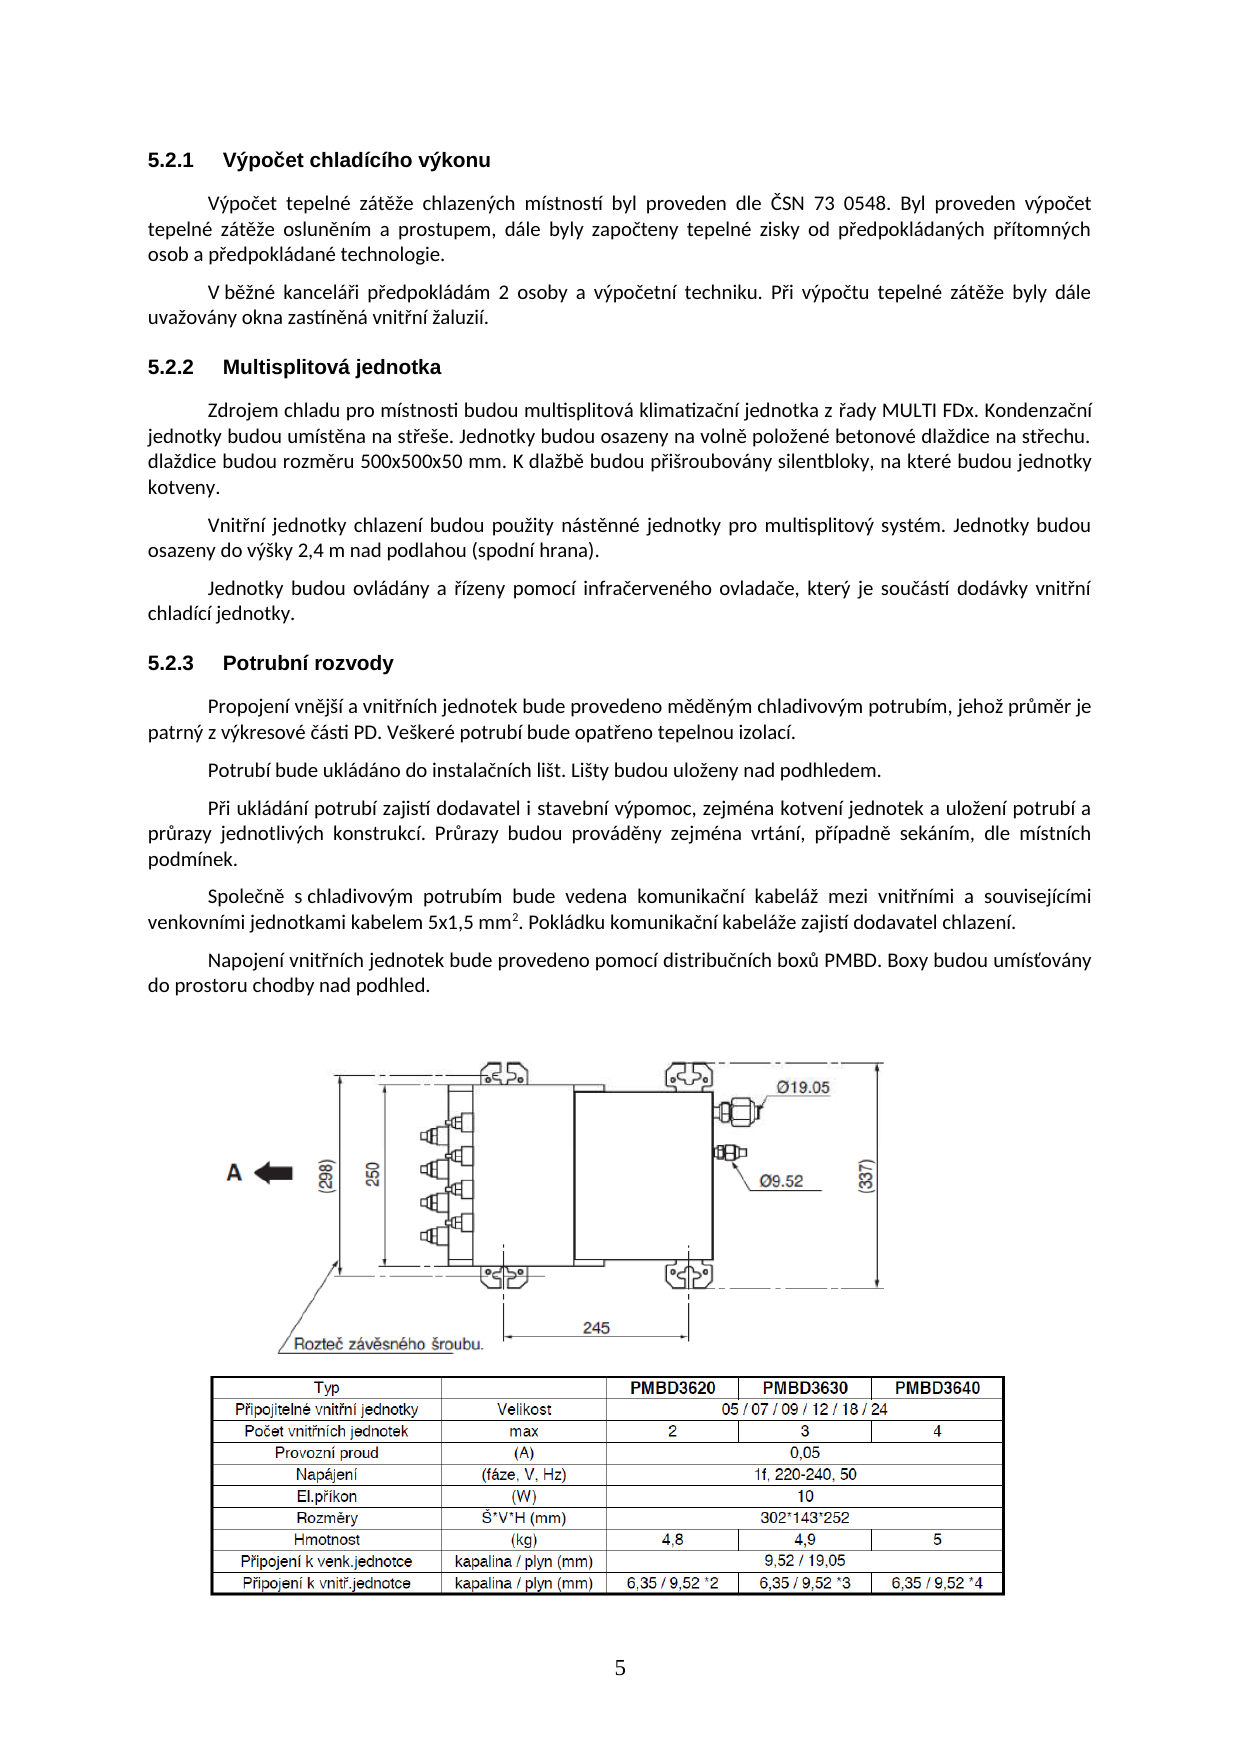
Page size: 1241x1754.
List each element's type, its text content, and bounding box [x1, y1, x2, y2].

text Vnitřní jednotky chlazení budou použity nástěnné jednotky pro multisplitový systém. Jednotky budou osazeny do výšky 2,4 m nad podlahou (spodní hrana). [148, 512, 1093, 563]
text Propojení vnější a vnitřních jednotek bude provedeno měděným chladivovým potrubím, jehož průměr je patrný z výkresové části PD. Veškeré potrubí bude opatřeno tepelnou izolací. [148, 694, 1093, 744]
text Společně s chladivovým potrubím bude vedena komunikační kabeláž mezi vnitřními a souvisejícími venkovními jednotkami kabelem 5x1,5 mm2. Pokládku komunikační kabeláže zajistí dodavatel chlazení. [148, 884, 1093, 934]
subtitle Potrubní rozvody [148, 651, 1093, 675]
text Potrubí bude ukládáno do instalačních lišt. Lišty budou uloženy nad podhledem. [148, 757, 1093, 782]
text Při ukládání potrubí zajistí dodavatel i stavební výpomoc, zejména kotvení jednotek a uložení potrubí a průrazy jednotlivých konstrukcí. Průrazy budou prováděny zejména vrtání, případně sekáním, dle místních podmínek. [148, 795, 1093, 871]
text Napojení vnitřních jednotek bude provedeno pomocí distribučních boxů PMBD. Boxy budou umísťovány do prostoru chodby nad podhled. [148, 947, 1093, 998]
subtitle Multisplitová jednotka [148, 355, 1093, 379]
text Zdrojem chladu pro místnosti budou multisplitová klimatizační jednotka z řady MULTI FDx. Kondenzační jednotky budou umístěna na střeše. Jednotky budou osazeny na volně položené betonové dlaždice na střechu. dlaždice budou rozměru 500x500x50 mm. K dlažbě budou přišroubovány silentbloky, na které budou jednotky kotveny. [148, 398, 1093, 499]
subtitle Výpočet chladícího výkonu [148, 148, 1093, 172]
text Jednotky budou ovládány a řízeny pomocí infračerveného ovladače, který je součástí dodávky vnitřní chladící jednotky. [148, 575, 1093, 626]
text V běžné kanceláři předpokládám 2 osoby a výpočetní techniku. Při výpočtu tepelné zátěže byly dále uvažovány okna zastíněná vnitřní žaluzií. [148, 279, 1093, 330]
text Výpočet tepelné zátěže chlazených místností byl proveden dle ČSN 73 0548. Byl proveden výpočet tepelné zátěže osluněním a prostupem, dále byly započteny tepelné zisky od předpokládaných přítomných osob a předpokládané technologie. [148, 190, 1093, 267]
